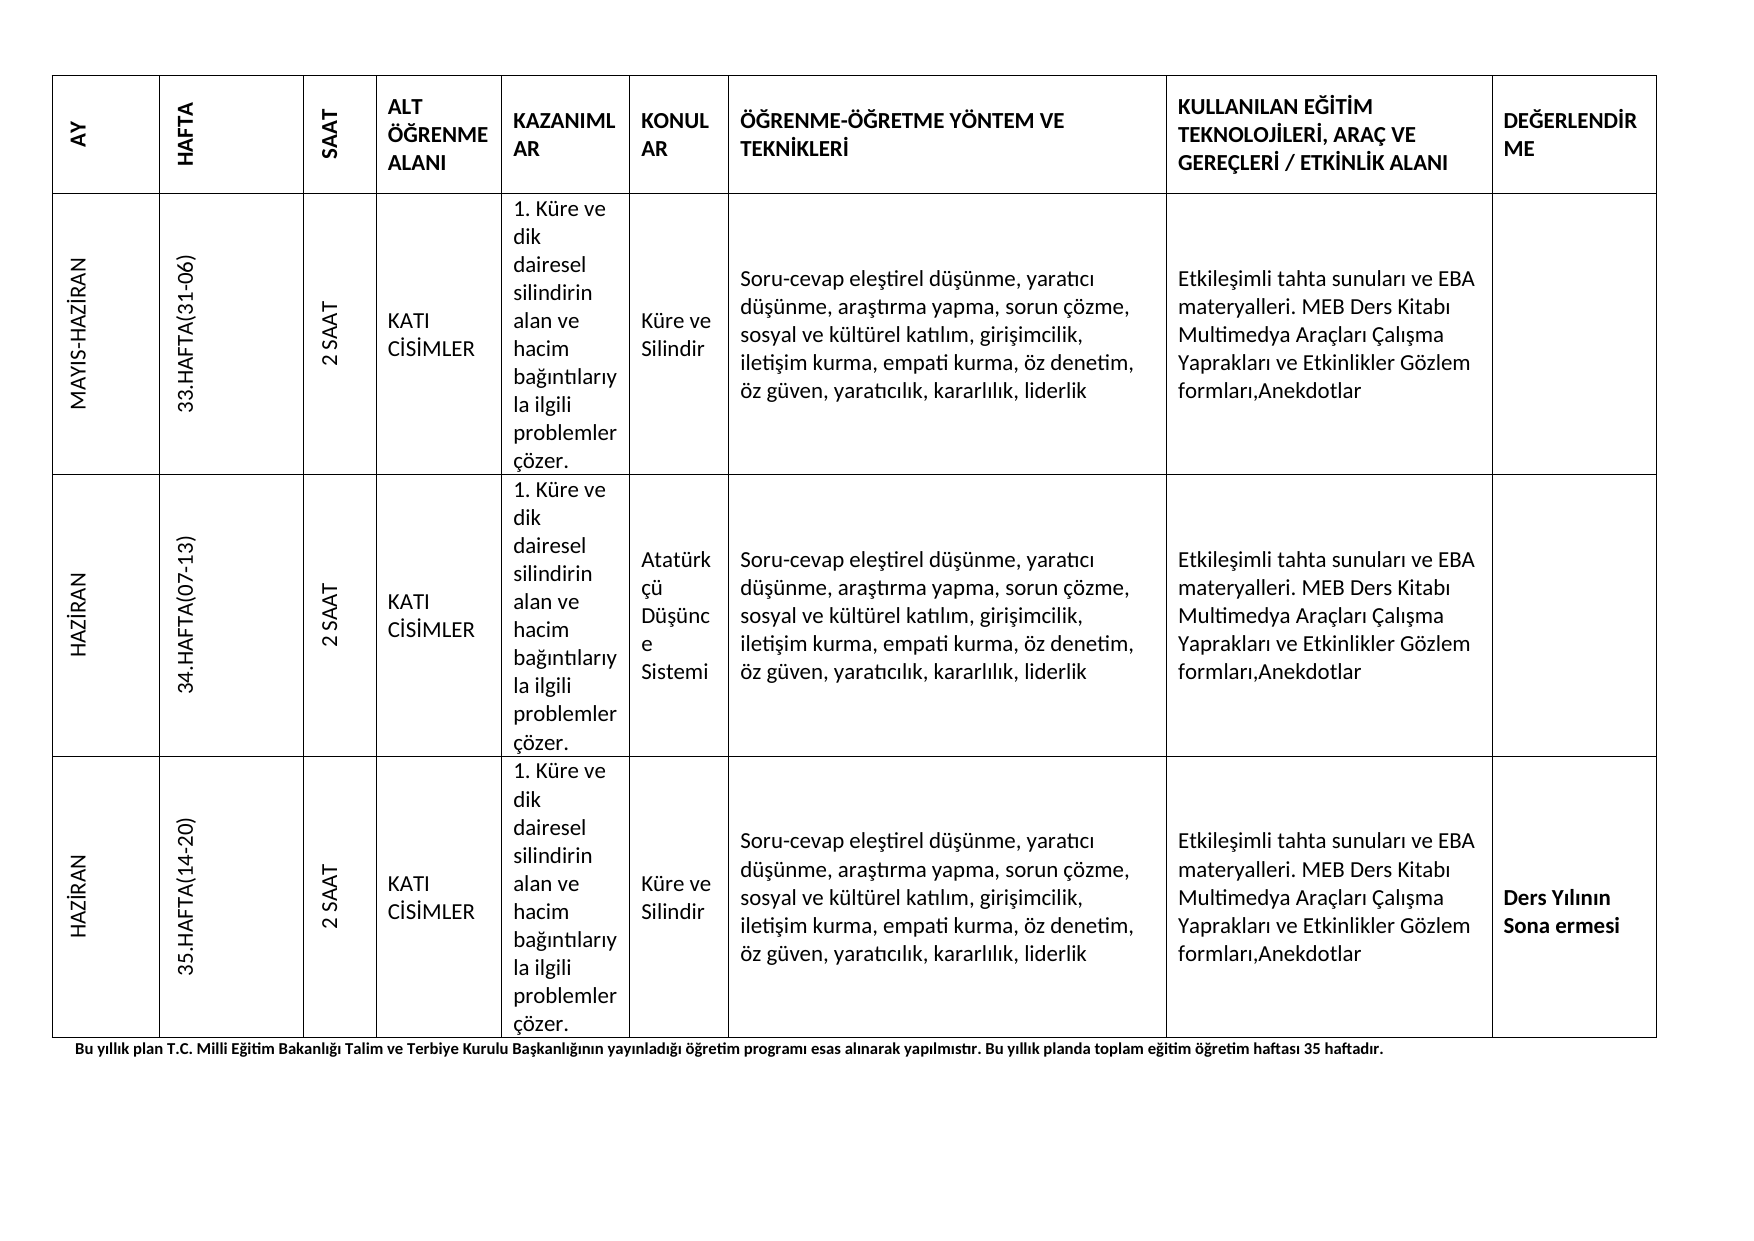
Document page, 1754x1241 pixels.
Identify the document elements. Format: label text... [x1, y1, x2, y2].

table_header HAFTA [160, 76, 303, 193]
table_cell 2 SAAT [304, 194, 376, 474]
table_cell Atatürkçü Düşünce Sistemi [630, 475, 728, 756]
table_cell 1. Küre ve dik dairesel silindirin alan ve hacim bağıntılarıyla ilgili problemler çözer. [502, 757, 629, 1037]
table_header KAZANIMLAR [502, 76, 629, 193]
table_cell KATI CİSİMLER [377, 194, 501, 474]
table_cell 35.HAFTA(14-20) [160, 757, 303, 1037]
table_cell HAZİRAN [53, 475, 159, 756]
table_cell 2 SAAT [304, 757, 376, 1037]
table_cell [1493, 194, 1656, 474]
table_cell 2 SAAT [304, 475, 376, 756]
table_header ALT ÖĞRENME ALANI [377, 76, 501, 193]
table_header KULLANILAN EĞİTİM TEKNOLOJİLERİ, ARAÇ VE GEREÇLERİ / ETKİNLİK ALANI [1167, 76, 1492, 193]
table_header DEĞERLENDİRME [1493, 76, 1656, 193]
text Bu yıllık plan T.C. Milli Eğitim Bakanlığı Talim ve Terbiye Kurulu Başkanlığının yayınladığı öğretim programı esas alınarak yapılmıstır. Bu yıllık planda toplam eğitim öğretim haftası 35 haftadır. [75, 1038, 1679, 1058]
table_header SAAT [304, 76, 376, 193]
table_cell MAYIS-HAZİRAN [53, 194, 159, 474]
table_header ÖĞRENME-ÖĞRETME YÖNTEM VE TEKNİKLERİ [729, 76, 1166, 193]
table_cell 33.HAFTA(31-06) [160, 194, 303, 474]
table_cell HAZİRAN [53, 757, 159, 1037]
table_header KONULAR [630, 76, 728, 193]
table_header AY [53, 76, 159, 193]
table_cell Ders Yılının Sona ermesi [1493, 757, 1656, 1037]
table_cell Etkileşimli tahta sunuları ve EBA materyalleri. MEB Ders Kitabı Multimedya Araçları Çalışma Yaprakları ve Etkinlikler Gözlem formları,Anekdotlar [1167, 194, 1492, 474]
table_cell KATI CİSİMLER [377, 757, 501, 1037]
table_cell Etkileşimli tahta sunuları ve EBA materyalleri. MEB Ders Kitabı Multimedya Araçları Çalışma Yaprakları ve Etkinlikler Gözlem formları,Anekdotlar [1167, 757, 1492, 1037]
table_cell [1493, 475, 1656, 756]
table_cell Küre ve Silindir [630, 757, 728, 1037]
table_cell KATI CİSİMLER [377, 475, 501, 756]
table_cell Etkileşimli tahta sunuları ve EBA materyalleri. MEB Ders Kitabı Multimedya Araçları Çalışma Yaprakları ve Etkinlikler Gözlem formları,Anekdotlar [1167, 475, 1492, 756]
table_cell 1. Küre ve dik dairesel silindirin alan ve hacim bağıntılarıyla ilgili problemler çözer. [502, 475, 629, 756]
table_cell Küre ve Silindir [630, 194, 728, 474]
table_cell 34.HAFTA(07-13) [160, 475, 303, 756]
table_cell 1. Küre ve dik dairesel silindirin alan ve hacim bağıntılarıyla ilgili problemler çözer. [502, 194, 629, 474]
